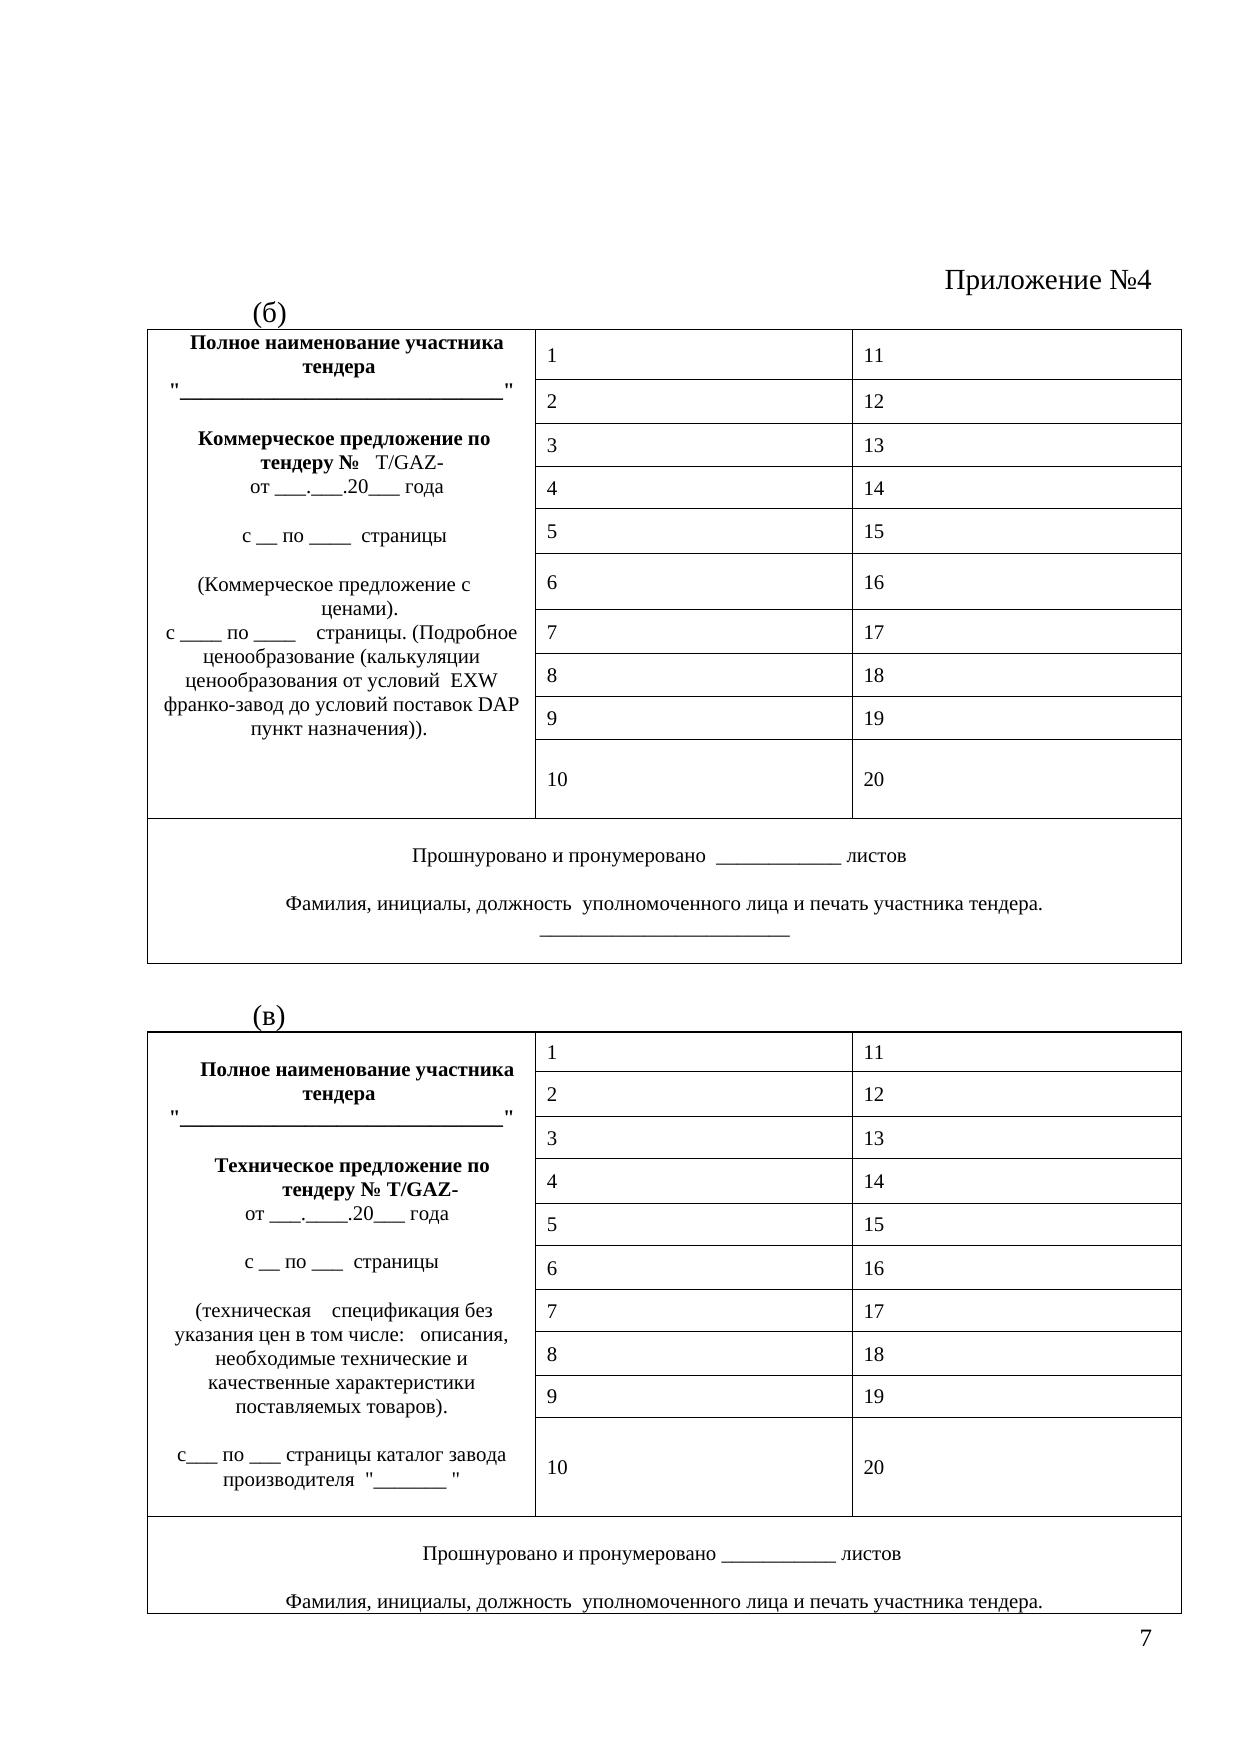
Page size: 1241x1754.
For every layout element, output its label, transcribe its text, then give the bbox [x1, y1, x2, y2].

text (в) [177, 998, 1152, 1031]
table_cell 15 [853, 509, 1181, 553]
table_cell 20 [853, 1418, 1181, 1516]
table_cell 19 [853, 697, 1181, 739]
table_cell 13 [853, 1117, 1181, 1158]
table_cell 13 [853, 424, 1181, 466]
table_cell 6 [536, 1246, 852, 1289]
table_cell 16 [853, 1246, 1181, 1289]
table_cell 4 [536, 1159, 852, 1203]
table_cell 9 [536, 697, 852, 739]
table_cell Прошнуровано и пронумеровано ____________ листов Фамилия, инициалы, должность уполномоченного лица и печать участника тендера. ________________________ [148, 819, 1181, 963]
table_header 11 [853, 1033, 1181, 1071]
text Приложение №4 [177, 262, 1152, 295]
table_cell 8 [536, 654, 852, 696]
table_header 1 [536, 1033, 852, 1071]
table_cell 18 [853, 654, 1181, 696]
table_cell 4 [536, 467, 852, 508]
table_cell 20 [853, 740, 1181, 818]
table_cell 7 [536, 1290, 852, 1331]
table_cell 6 [536, 554, 852, 609]
table_header Полное наименование участника тендера "_______________________________" Техническое предложение по тендеру № T/GAZ- от ___.____.20___ года с __ по ___ страницы (техническая спецификация без указания цен в том числе: описания, необходимые технические и качественные характеристики поставляемых товаров). с___ по ___ страницы каталог завода производителя "_______ " [148, 1033, 535, 1516]
table_cell 3 [536, 1117, 852, 1158]
text (б) [177, 295, 1152, 329]
table_cell 7 [536, 610, 852, 653]
table_header 11 [853, 330, 1181, 379]
table_cell 10 [536, 1418, 852, 1516]
table_cell 5 [536, 1204, 852, 1245]
table_cell 15 [853, 1204, 1181, 1245]
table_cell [148, 1517, 1181, 1613]
table_cell 9 [536, 1376, 852, 1417]
table_cell 2 [536, 380, 852, 422]
table_cell 12 [853, 1072, 1181, 1116]
table_cell 17 [853, 1290, 1181, 1331]
table_cell 5 [536, 509, 852, 553]
table_cell 10 [536, 740, 852, 818]
table_cell 2 [536, 1072, 852, 1116]
table_cell 3 [536, 424, 852, 466]
table_cell 18 [853, 1332, 1181, 1375]
table_cell 16 [853, 554, 1181, 609]
table_cell 8 [536, 1332, 852, 1375]
table_cell 17 [853, 610, 1181, 653]
table_cell 19 [853, 1376, 1181, 1417]
table_header 1 [536, 330, 852, 379]
table_cell 14 [853, 1159, 1181, 1203]
table_cell 12 [853, 380, 1181, 422]
table_cell 14 [853, 467, 1181, 508]
table_header Полное наименование участника тендера "_______________________________" Коммерческое предложение по тендеру № T/GAZ- от ___.___.20___ года с __ по ____ страницы (Коммерческое предложение с ценами). с ____ по ____ страницы. (Подробное ценообразование (калькуляции ценообразования от условий EХW франко-завод до условий поставок DAP пункт назначения)). [148, 330, 535, 818]
